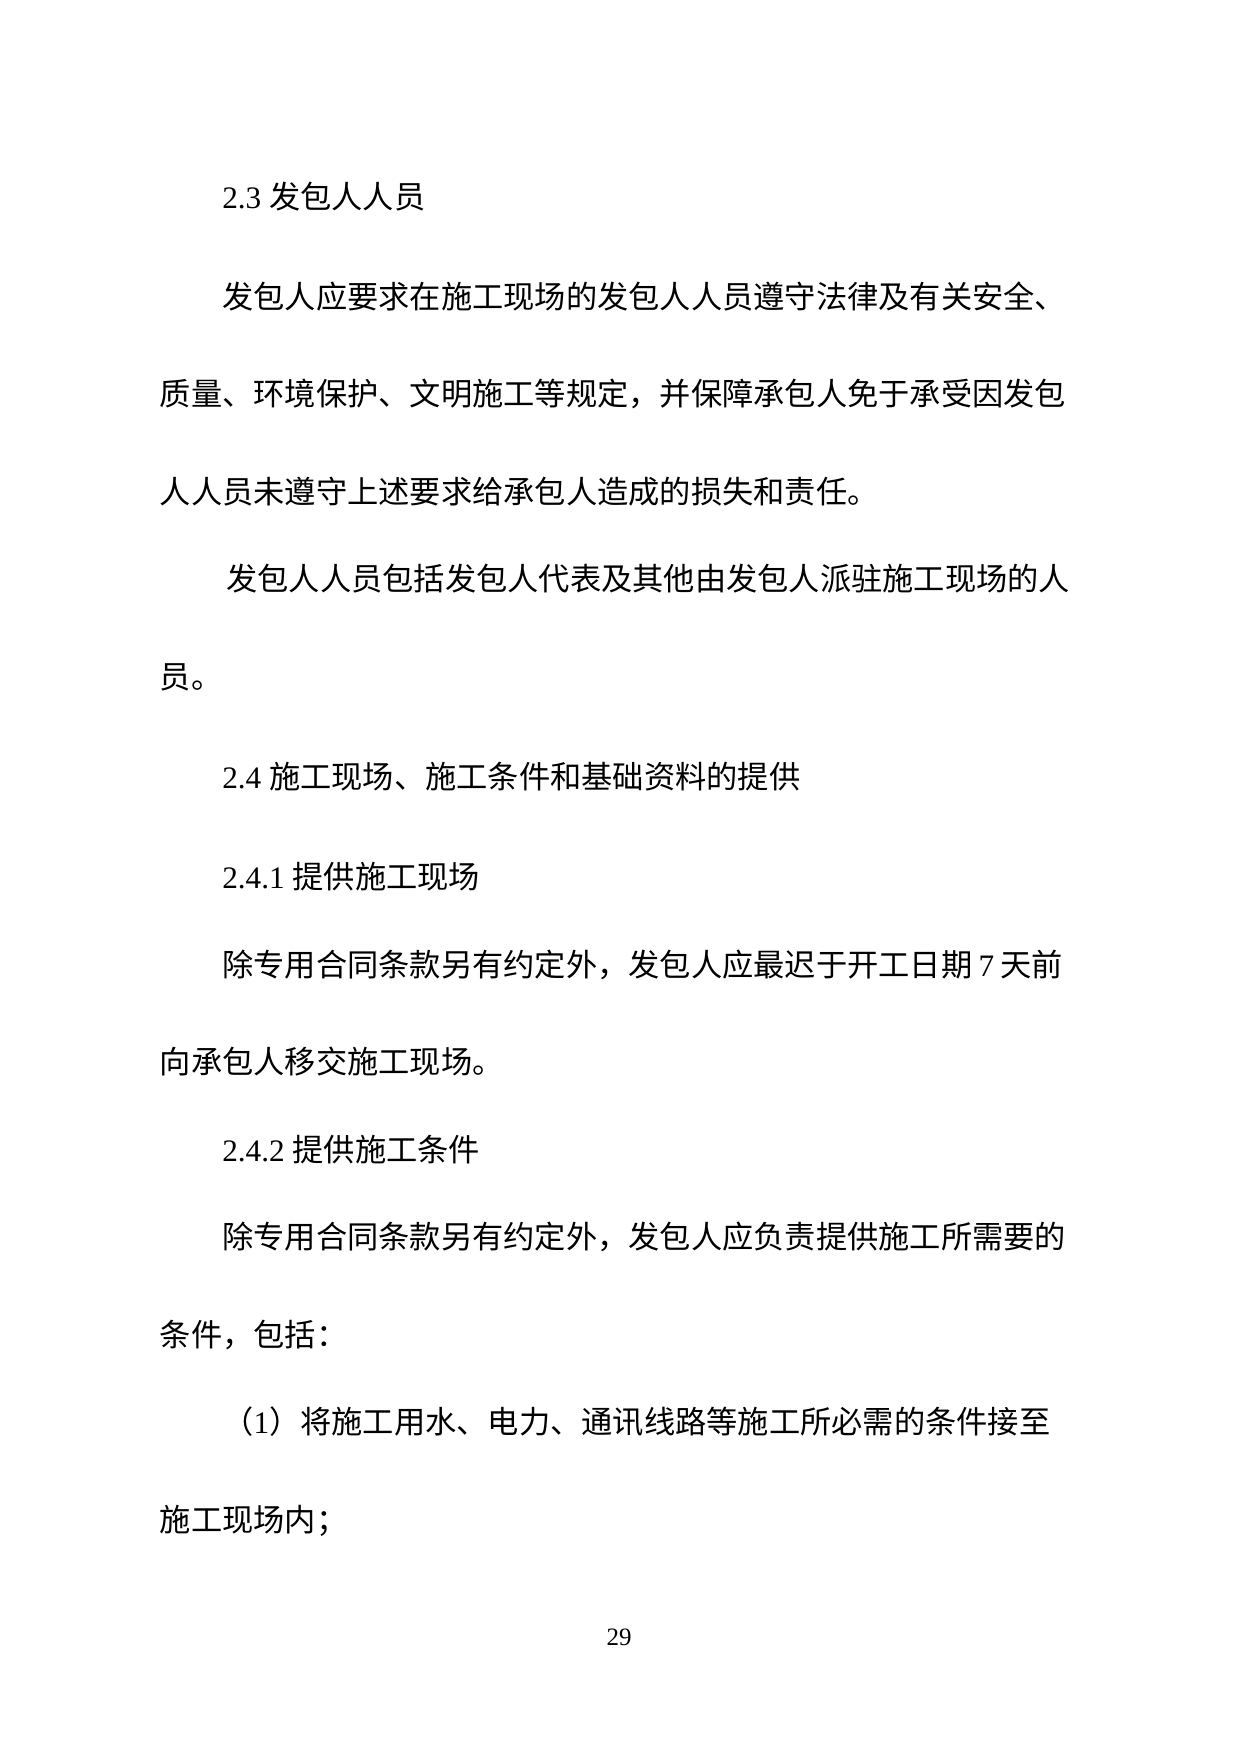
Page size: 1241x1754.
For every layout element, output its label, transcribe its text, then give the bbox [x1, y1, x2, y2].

subtitle 2.3 发包人人员 [159, 162, 1078, 227]
text 除专用合同条款另有约定外，发包人应最迟于开工日期7天前向承包人移交施工现场。 [159, 930, 1078, 1092]
text 2.4.1 提供施工现场 [159, 842, 1078, 907]
text （1）将施工用水、电力、通讯线路等施工所必需的条件接至施工现场内； [159, 1388, 1078, 1550]
text 发包人人员包括发包人代表及其他由发包人派驻施工现场的人员。 [159, 545, 1078, 707]
text 发包人应要求在施工现场的发包人人员遵守法律及有关安全、质量、环境保护、文明施工等规定，并保障承包人免于承受因发包人人员未遵守上述要求给承包人造成的损失和责任。 [159, 262, 1078, 522]
subtitle 2.4 施工现场、施工条件和基础资料的提供 [159, 742, 1078, 807]
text 除专用合同条款另有约定外，发包人应负责提供施工所需要的条件，包括： [159, 1203, 1078, 1365]
text 2.4.2 提供施工条件 [159, 1115, 1078, 1180]
